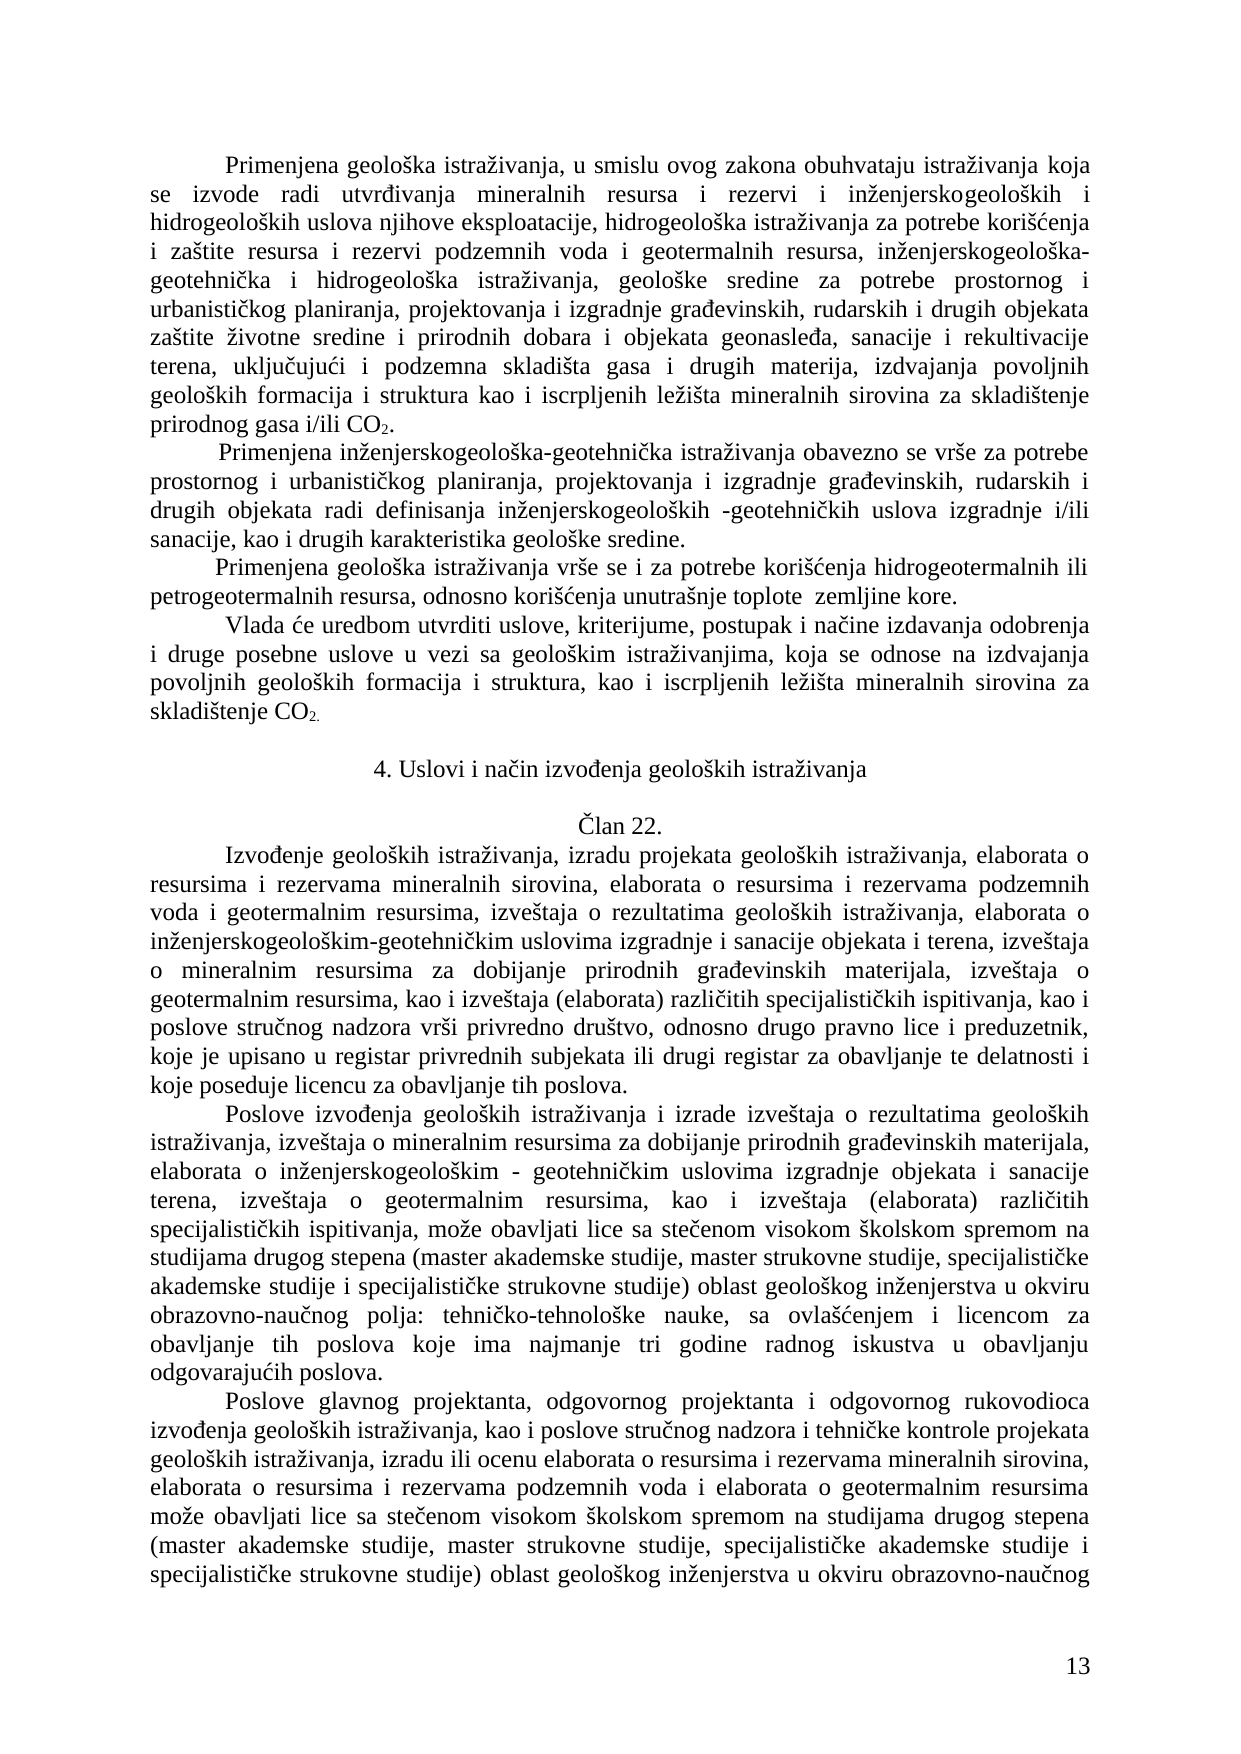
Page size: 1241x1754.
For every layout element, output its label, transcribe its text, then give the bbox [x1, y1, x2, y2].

text Član 22. [150, 811, 1090, 840]
text 4. Uslovi i način izvođenja geoloških istraživanja [150, 754, 1090, 782]
text Izvođenje geoloških istraživanja, izradu projekata geoloških istraživanja, elaborata o resursima i rezervama mineralnih sirovina, elaborata o resursima i rezervama podzemnih voda i geotermalnim resursima, izveštaja o rezultatima geoloških istraživanja, elaborata o inženjerskogeološkim-geotehničkim uslovima izgradnje i sanacije objekata i terena, izveštaja o mineralnim resursima za dobijanje prirodnih građevinskih materijala, izveštaja o geotermalnim resursima, kao i izveštaja (elaborata) različitih specijalističkih ispitivanja, kao i poslove stručnog nadzora vrši privredno društvo, odnosno drugo pravno lice i preduzetnik, koje je upisano u registar privrednih subjekata ili drugi registar za obavljanje te delatnosti i koje poseduje licencu za obavljanje tih poslova. [150, 840, 1090, 1099]
text Primenjena geološka istraživanja, u smislu ovog zakona obuhvataju istraživanja koja se izvode radi utvrđivanja mineralnih resursa i rezervi i inženjerskogeoloških i hidrogeoloških uslova njihove eksploatacije, hidrogeološka istraživanja za potrebe korišćenja i zaštite resursa i rezervi podzemnih voda i geotermalnih resursa, inženjerskogeološka-geotehnička i hidrogeološka istraživanja, geološke sredine za potrebe prostornog i urbanističkog planiranja, projektovanja i izgradnje građevinskih, rudarskih i drugih objekata zaštite životne sredine i prirodnih dobara i objekata geonasleđa, sanacije i rekultivacije terena, uključujući i podzemna skladišta gasa i drugih materija, izdvajanja povoljnih geoloških formacija i struktura kao i iscrpljenih ležišta mineralnih sirovina za skladištenje prirodnog gasa i/ili CO2. [150, 150, 1090, 437]
text Poslove izvođenja geoloških istraživanja i izrade izveštaja o rezultatima geoloških istraživanja, izveštaja o mineralnim resursima za dobijanje prirodnih građevinskih materijala, elaborata o inženjerskogeološkim - geotehničkim uslovima izgradnje objekata i sanacije terena, izveštaja o geotermalnim resursima, kao i izveštaja (elaborata) različitih specijalističkih ispitivanja, može obavljati lice sa stečenom visokom školskom spremom na studijama drugog stepena (master akademske studije, master strukovne studije, specijalističke akademske studije i specijalističke strukovne studije) oblast geološkog inženjerstva u okviru obrazovno-naučnog polja: tehničko-tehnološke nauke, sa ovlašćenjem i licencom za obavljanje tih poslova koje ima najmanje tri godine radnog iskustva u obavljanju odgovarajućih poslova. [150, 1300, 1090, 1386]
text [150, 1386, 1090, 1587]
text Primenjena inženjerskogeološka-geotehnička istraživanja obavezno se vrše za potrebe prostornog i urbanističkog planiranja, projektovanja i izgradnje građevinskih, rudarskih i drugih objekata radi definisanja inženjerskogeoloških -geotehničkih uslova izgradnje i/ili sanacije, kao i drugih karakteristika geološke sredine. [150, 437, 1090, 552]
text Vlada će uredbom utvrditi uslove, kriterijume, postupak i načine izdavanja odobrenja i druge posebne uslove u vezi sa geološkim istraživanjima, koja se odnose na izdvajanja povoljnih geoloških formacija i struktura, kao i iscrpljenih ležišta mineralnih sirovina za skladištenje CO2. [150, 610, 1090, 725]
text Primenjena geološka istraživanja vrše se i za potrebe korišćenja hidrogeotermalnih ili petrogeotermalnih resursa, odnosno korišćenja unutrašnje toplote zemljine kore. [150, 552, 1090, 610]
text Poslove izvođenja geoloških istraživanja i izrade izveštaja o rezultatima geoloških istraživanja, izveštaja o mineralnim resursima za dobijanje prirodnih građevinskih materijala, elaborata o inženjerskogeološkim - geotehničkim uslovima izgradnje objekata i sanacije terena, izveštaja o geotermalnim resursima, kao i izveštaja (elaborata) različitih specijalističkih ispitivanja, može obavljati lice sa stečenom visokom školskom spremom na studijama drugog stepena (master akademske studije, master strukovne studije, specijalističke akademske studije i specijalističke strukovne studije) oblast geološkog inženjerstva u okviru obrazovno-naučnog polja: tehničko-tehnološke nauke, sa ovlašćenjem i licencom za obavljanje tih poslova koje ima najmanje tri godine radnog iskustva u obavljanju odgovarajućih poslova. [150, 1099, 1090, 1300]
